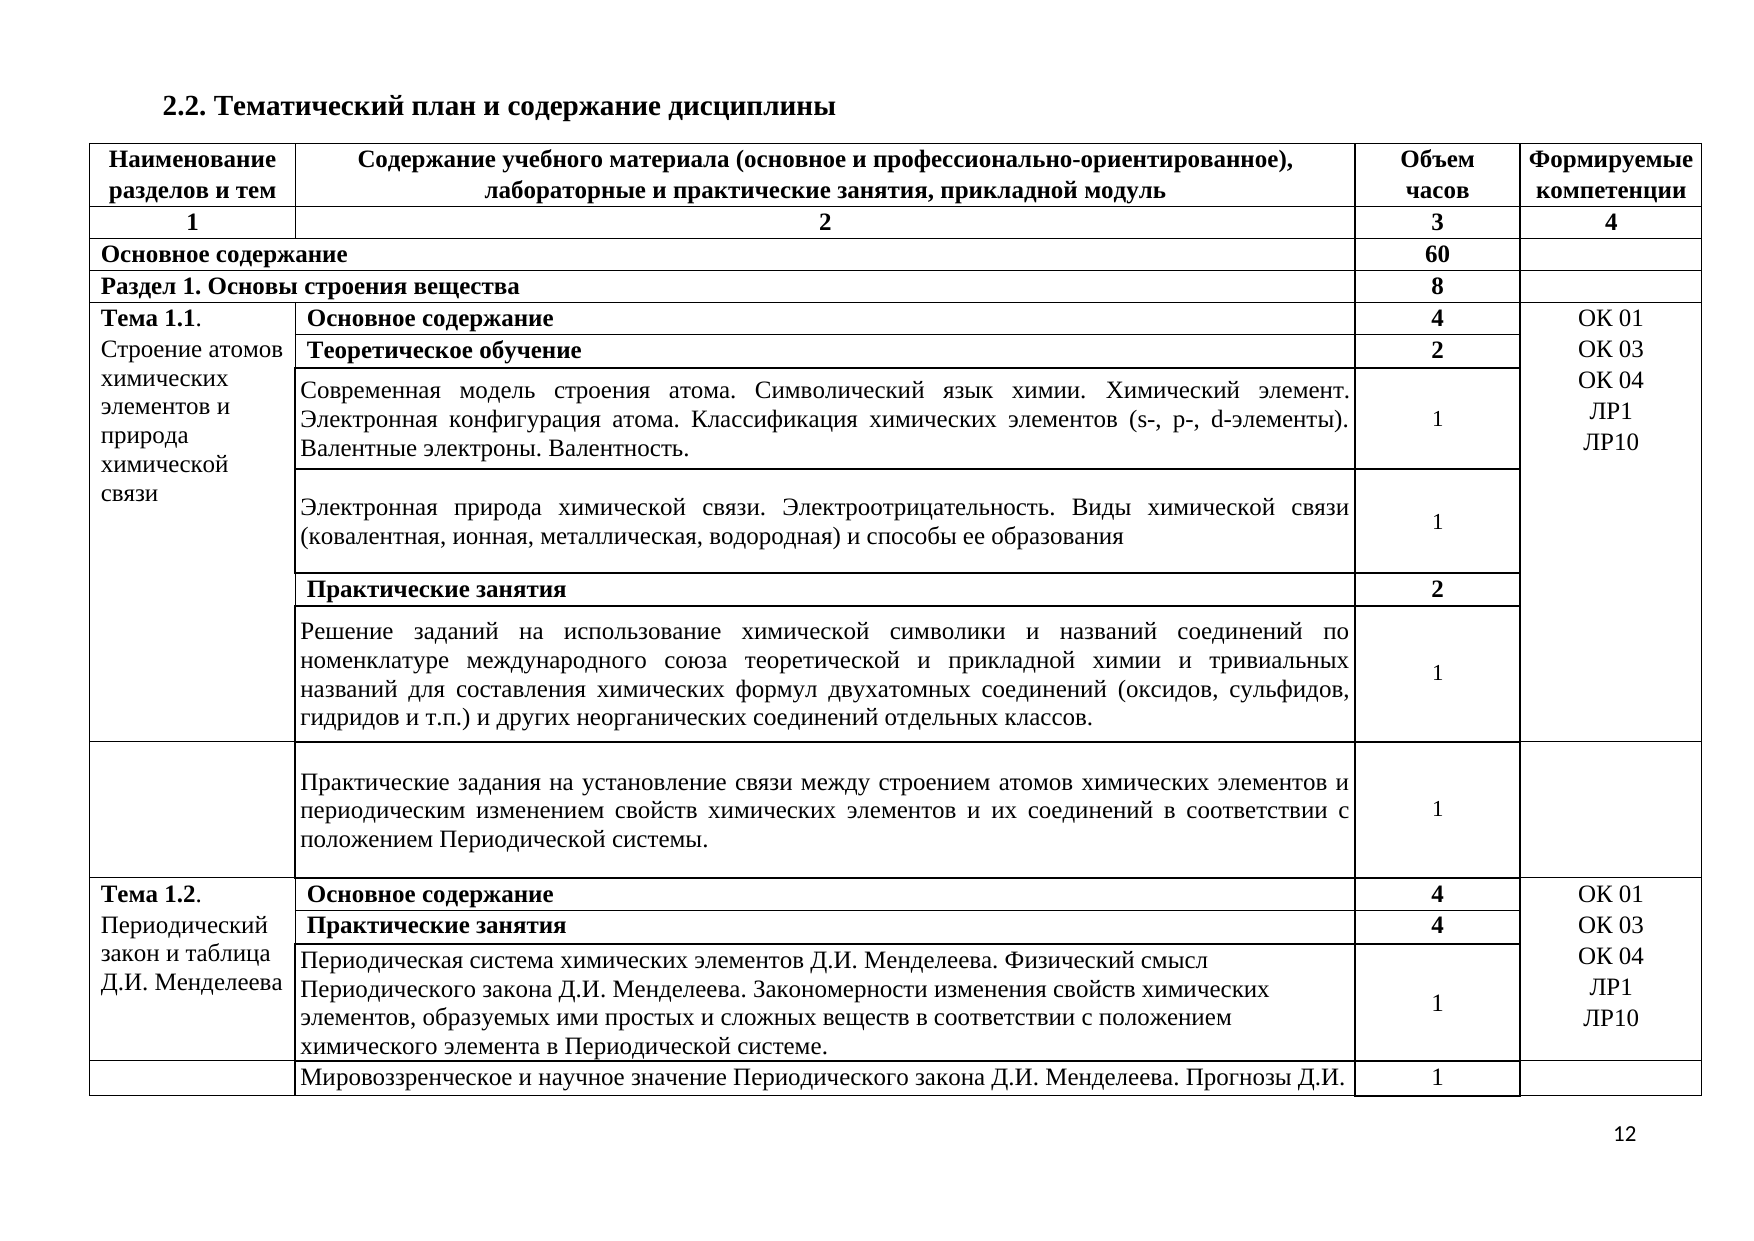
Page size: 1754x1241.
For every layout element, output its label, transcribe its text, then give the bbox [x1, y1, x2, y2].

table_cell 8 [1356, 271, 1519, 302]
table_cell 4 [1521, 207, 1701, 238]
table_cell 1 [1356, 1062, 1519, 1095]
table_cell 1 [90, 207, 295, 238]
table_cell 2 [296, 207, 1354, 238]
table_cell Практические занятия [296, 574, 1354, 605]
table_header Объем часов [1356, 144, 1519, 206]
table_cell 1 [1356, 743, 1519, 877]
table_header Формируемые компетенции [1521, 144, 1701, 206]
table_cell Периодическая система химических элементов Д.И. Менделеева. Физический смысл Периодического закона Д.И. Менделеева. Закономерности изменения свойств химических элементов, образуемых ими простых и сложных веществ в соответствии с положением химического элемента в Периодической системе. [296, 945, 1354, 1060]
table_cell Практические задания на установление связи между строением атомов химических элементов и периодическим изменением свойств химических элементов и их соединений в соответствии с положением Периодической системы. [296, 743, 1354, 877]
table_cell 4 [1356, 911, 1519, 943]
table_cell Основное содержание [296, 879, 1354, 909]
table_cell 2 [1356, 574, 1519, 605]
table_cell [296, 1062, 1354, 1095]
table_cell Современная модель строения атома. Символический язык химии. Химический элемент. Электронная конфигурация атома. Классификация химических элементов (s-, p-, d-элементы). Валентные электроны. Валентность. [296, 369, 1354, 468]
table_header Содержание учебного материала (основное и профессионально-ориентированное), лабораторные и практические занятия, прикладной модуль [296, 144, 1354, 206]
table_cell Основное содержание [90, 239, 1354, 270]
table_cell ОК 01 ОК 03 ОК 04 ЛР1 ЛР10 [1521, 303, 1701, 741]
text 2.2. Тематический план и содержание дисциплины [103, 88, 1636, 122]
table_cell Решение заданий на использование химической символики и названий соединений по номенклатуре международного союза теоретической и прикладной химии и тривиальных названий для составления химических формул двухатомных соединений (оксидов, сульфидов, гидридов и т.п.) и других неорганических соединений отдельных классов. [296, 607, 1354, 741]
table_header Наименование разделов и тем [90, 144, 295, 206]
table_cell 1 [1356, 945, 1519, 1060]
table_cell 2 [1356, 335, 1519, 367]
table_cell Теоретическое обучение [296, 335, 1354, 367]
table_cell 1 [1356, 607, 1519, 741]
table_cell [1521, 271, 1701, 302]
table_cell 1 [1356, 470, 1519, 572]
table_cell 3 [1356, 207, 1519, 238]
table_cell 4 [1356, 879, 1519, 909]
table_cell [1521, 1061, 1701, 1095]
table_cell 4 [1356, 303, 1519, 334]
table_cell [1521, 239, 1701, 270]
table_cell Практические занятия [296, 911, 1354, 943]
table_cell [90, 1061, 294, 1095]
table_cell Основное содержание [296, 303, 1354, 334]
table_cell 60 [1356, 239, 1519, 270]
table_cell ОК 01 ОК 03 ОК 04 ЛР1 ЛР10 [1521, 878, 1701, 1060]
table_cell Тема 1.2. Периодический закон и таблица Д.И. Менделеева [90, 878, 295, 1060]
table_cell 1 [1356, 369, 1519, 468]
table_cell Раздел 1. Основы строения вещества [90, 271, 1354, 302]
table_cell Электронная природа химической связи. Электроотрицательность. Виды химической связи (ковалентная, ионная, металлическая, водородная) и способы ее образования [296, 470, 1354, 572]
table_cell [90, 742, 294, 877]
table_cell Тема 1.1. Строение атомов химических элементов и природа химической связи [90, 303, 295, 741]
table_cell [1521, 742, 1701, 877]
